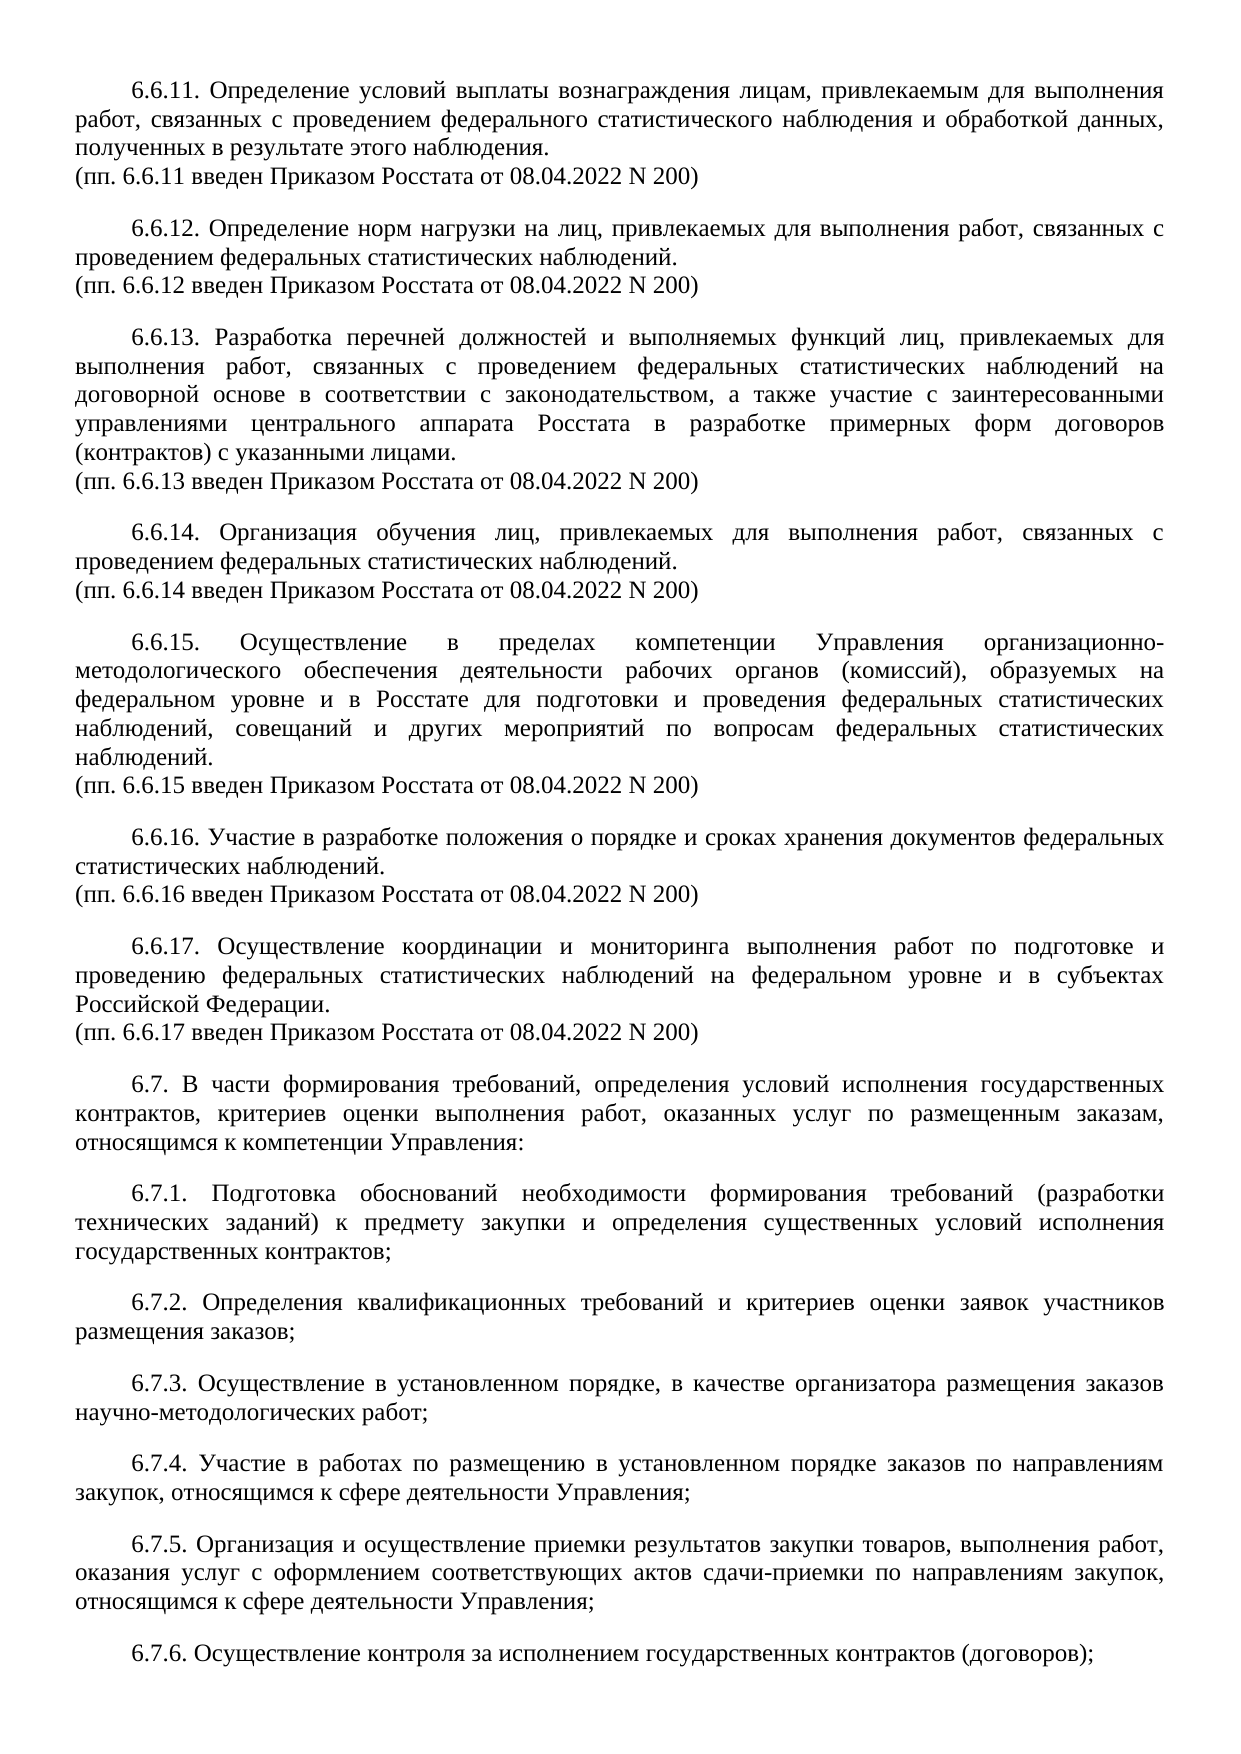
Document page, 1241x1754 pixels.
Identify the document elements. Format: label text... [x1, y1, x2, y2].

text 6.6.11. Определение условий выплаты вознаграждения лицам, привлекаемым для выполнения работ, связанных с проведением федерального статистического наблюдения и обработкой данных, полученных в результате этого наблюдения. [75, 75, 1165, 161]
text 6.6.16. Участие в разработке положения о порядке и сроках хранения документов федеральных статистических наблюдений. [75, 822, 1165, 879]
text (пп. 6.6.15 введен Приказом Росстата от 08.04.2022 N 200) [75, 770, 1165, 799]
text 6.6.17. Осуществление координации и мониторинга выполнения работ по подготовке и проведению федеральных статистических наблюдений на федеральном уровне и в субъектах Российской Федерации. [75, 931, 1165, 1017]
text 6.6.12. Определение норм нагрузки на лиц, привлекаемых для выполнения работ, связанных с проведением федеральных статистических наблюдений. [75, 213, 1165, 270]
text 6.7.6. Осуществление контроля за исполнением государственных контрактов (договоров); [75, 1638, 1165, 1667]
text (пп. 6.6.14 введен Приказом Росстата от 08.04.2022 N 200) [75, 575, 1165, 604]
text (пп. 6.6.11 введен Приказом Росстата от 08.04.2022 N 200) [75, 161, 1165, 190]
text (пп. 6.6.12 введен Приказом Росстата от 08.04.2022 N 200) [75, 270, 1165, 299]
text (пп. 6.6.17 введен Приказом Росстата от 08.04.2022 N 200) [75, 1017, 1165, 1046]
text 6.6.14. Организация обучения лиц, привлекаемых для выполнения работ, связанных с проведением федеральных статистических наблюдений. [75, 517, 1165, 575]
text 6.7.3. Осуществление в установленном порядке, в качестве организатора размещения заказов научно-методологических работ; [75, 1368, 1165, 1425]
text (пп. 6.6.16 введен Приказом Росстата от 08.04.2022 N 200) [75, 879, 1165, 908]
text (пп. 6.6.13 введен Приказом Росстата от 08.04.2022 N 200) [75, 466, 1165, 494]
text 6.7.2. Определения квалификационных требований и критериев оценки заявок участников размещения заказов; [75, 1287, 1165, 1345]
text 6.7.4. Участие в работах по размещению в установленном порядке заказов по направлениям закупок, относящимся к сфере деятельности Управления; [75, 1448, 1165, 1506]
text 6.6.13. Разработка перечней должностей и выполняемых функций лиц, привлекаемых для выполнения работ, связанных с проведением федеральных статистических наблюдений на договорной основе в соответствии с законодательством, а также участие с заинтересованными управлениями центрального аппарата Росстата в разработке примерных форм договоров (контрактов) с указанными лицами. [75, 322, 1165, 466]
text 6.7.5. Организация и осуществление приемки результатов закупки товаров, выполнения работ, оказания услуг с оформлением соответствующих актов сдачи-приемки по направлениям закупок, относящимся к сфере деятельности Управления; [75, 1529, 1165, 1615]
text 6.7.1. Подготовка обоснований необходимости формирования требований (разработки технических заданий) к предмету закупки и определения существенных условий исполнения государственных контрактов; [75, 1178, 1165, 1264]
text 6.7. В части формирования требований, определения условий исполнения государственных контрактов, критериев оценки выполнения работ, оказанных услуг по размещенным заказам, относящимся к компетенции Управления: [75, 1069, 1165, 1155]
text 6.6.15. Осуществление в пределах компетенции Управления организационно-методологического обеспечения деятельности рабочих органов (комиссий), образуемых на федеральном уровне и в Росстате для подготовки и проведения федеральных статистических наблюдений, совещаний и других мероприятий по вопросам федеральных статистических наблюдений. [75, 627, 1165, 770]
